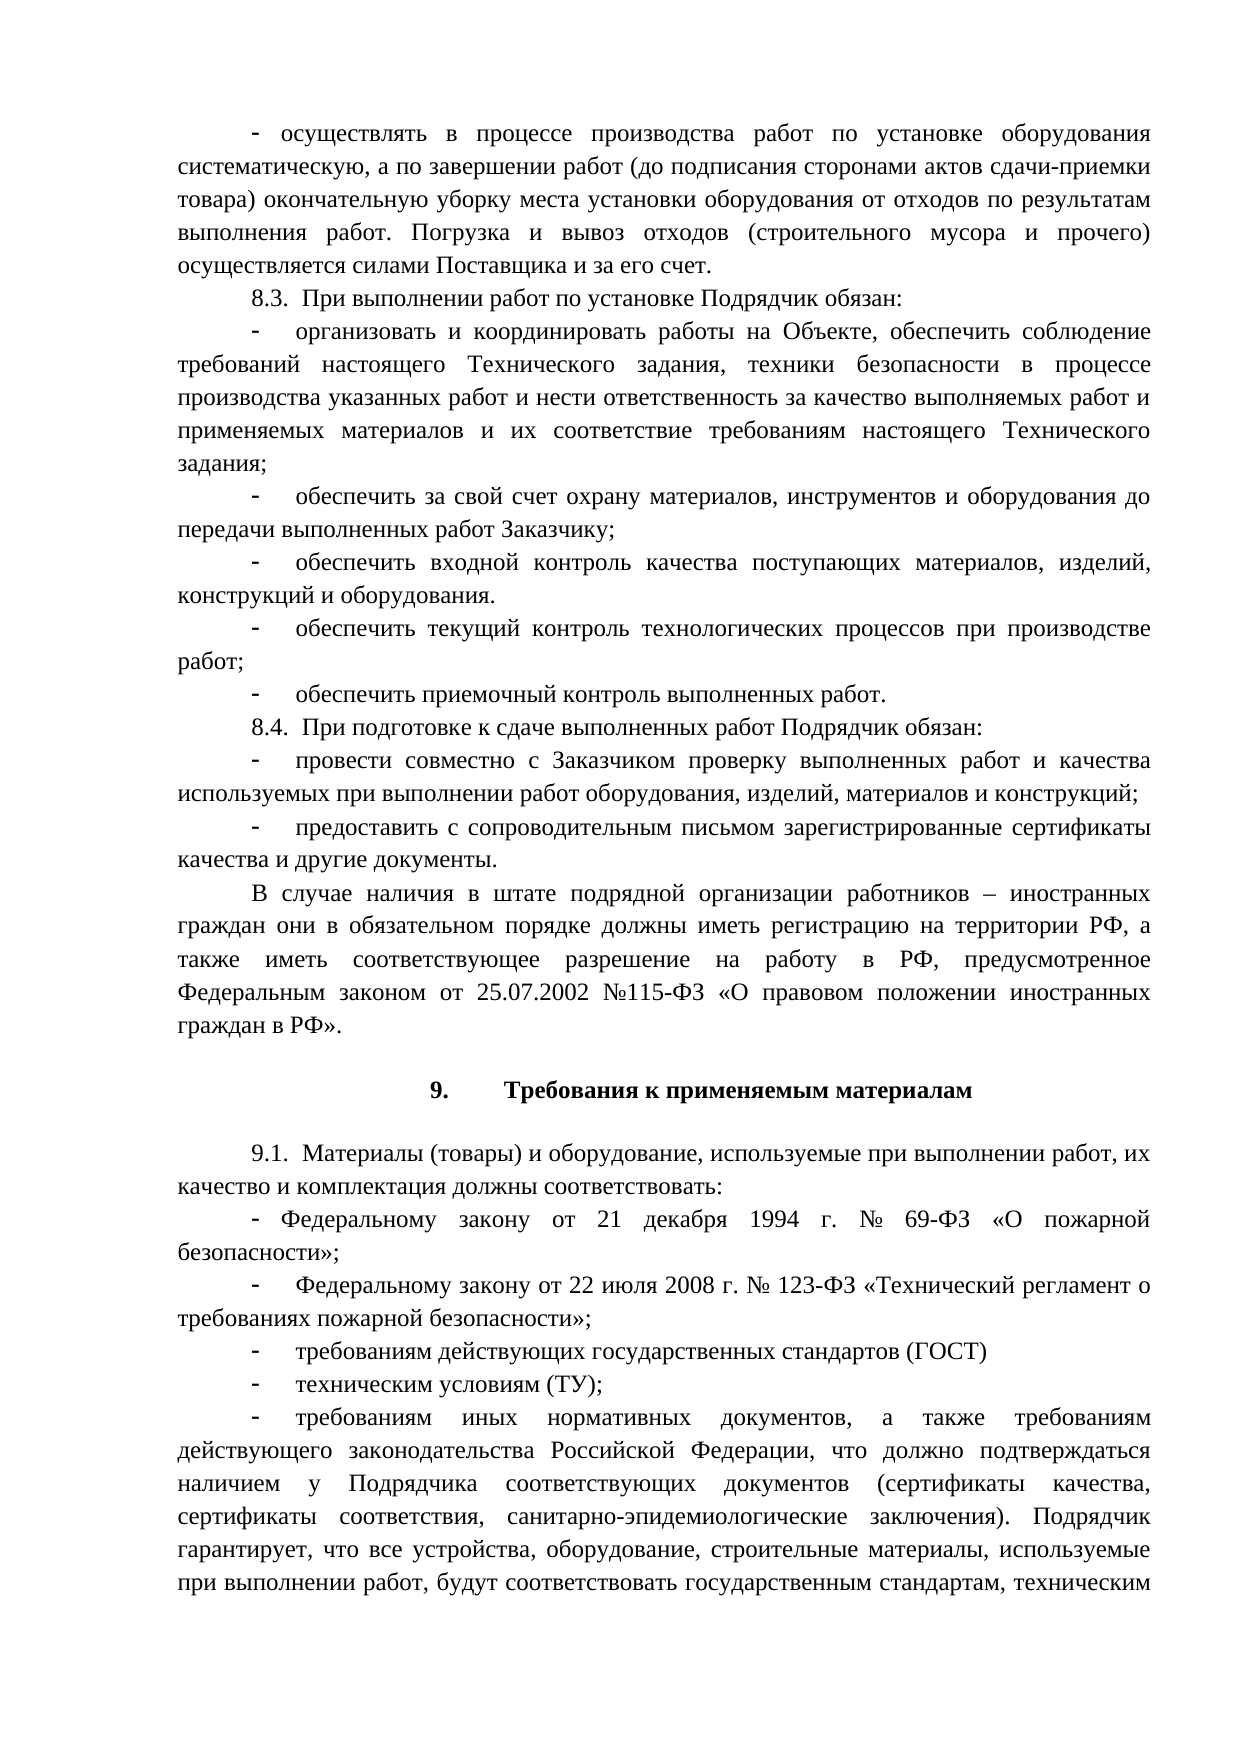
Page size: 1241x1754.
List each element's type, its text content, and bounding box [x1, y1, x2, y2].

list Материалы (товары) и оборудование, используемые при выполнении работ, их качество и комплектация должны соответствовать: [177, 1138, 1152, 1200]
list Требования к применяемым материалам [177, 1075, 1152, 1104]
list обеспечить за свой счет охрану материалов, инструментов и оборудования до передачи выполненных работ Заказчику; [177, 481, 1152, 543]
list организовать и координировать работы на Объекте, обеспечить соблюдение требований настоящего Технического задания, техники безопасности в процессе производства указанных работ и нести ответственность за качество выполняемых работ и применяемых материалов и их соответствие требованиям настоящего Технического задания; [177, 316, 1152, 477]
list При подготовке к сдаче выполненных работ Подрядчик обязан: [177, 712, 1152, 741]
list осуществлять в процессе производства работ по установке оборудования систематическую, а по завершении работ (до подписания сторонами актов сдачи-приемки товара) окончательную уборку места установки оборудования от отходов по результатам выполнения работ. Погрузка и вывоз отходов (строительного мусора и прочего) осуществляется силами Поставщика и за его счет. [177, 118, 1152, 279]
list обеспечить входной контроль качества поступающих материалов, изделий, конструкций и оборудования. [177, 547, 1152, 609]
list техническим условиям (ТУ); [177, 1369, 1152, 1398]
list В случае наличия в штате подрядной организации работников – иностранных граждан они в обязательном порядке должны иметь регистрацию на территории РФ, а также иметь соответствующее разрешение на работу в РФ, предусмотренное Федеральным законом от 25.07.2002 №115-ФЗ «О правовом положении иностранных граждан в РФ». [177, 878, 1152, 1038]
list Федеральному закону от 21 декабря 1994 г. № 69-ФЗ «О пожарной безопасности»; [177, 1204, 1152, 1266]
list провести совместно с Заказчиком проверку выполненных работ и качества используемых при выполнении работ оборудования, изделий, материалов и конструкций; [177, 746, 1152, 807]
list обеспечить приемочный контроль выполненных работ. [177, 679, 1152, 708]
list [177, 1402, 1152, 1596]
list обеспечить текущий контроль технологических процессов при производстве работ; [177, 613, 1152, 675]
list Федеральному закону от 22 июля 2008 г. № 123-ФЗ «Технический регламент о требованиях пожарной безопасности»; [177, 1270, 1152, 1332]
list требованиям действующих государственных стандартов (ГОСТ) [177, 1336, 1152, 1365]
list предоставить с сопроводительным письмом зарегистрированные сертификаты качества и другие документы. [177, 812, 1152, 873]
list При выполнении работ по установке Подрядчик обязан: [177, 283, 1152, 312]
